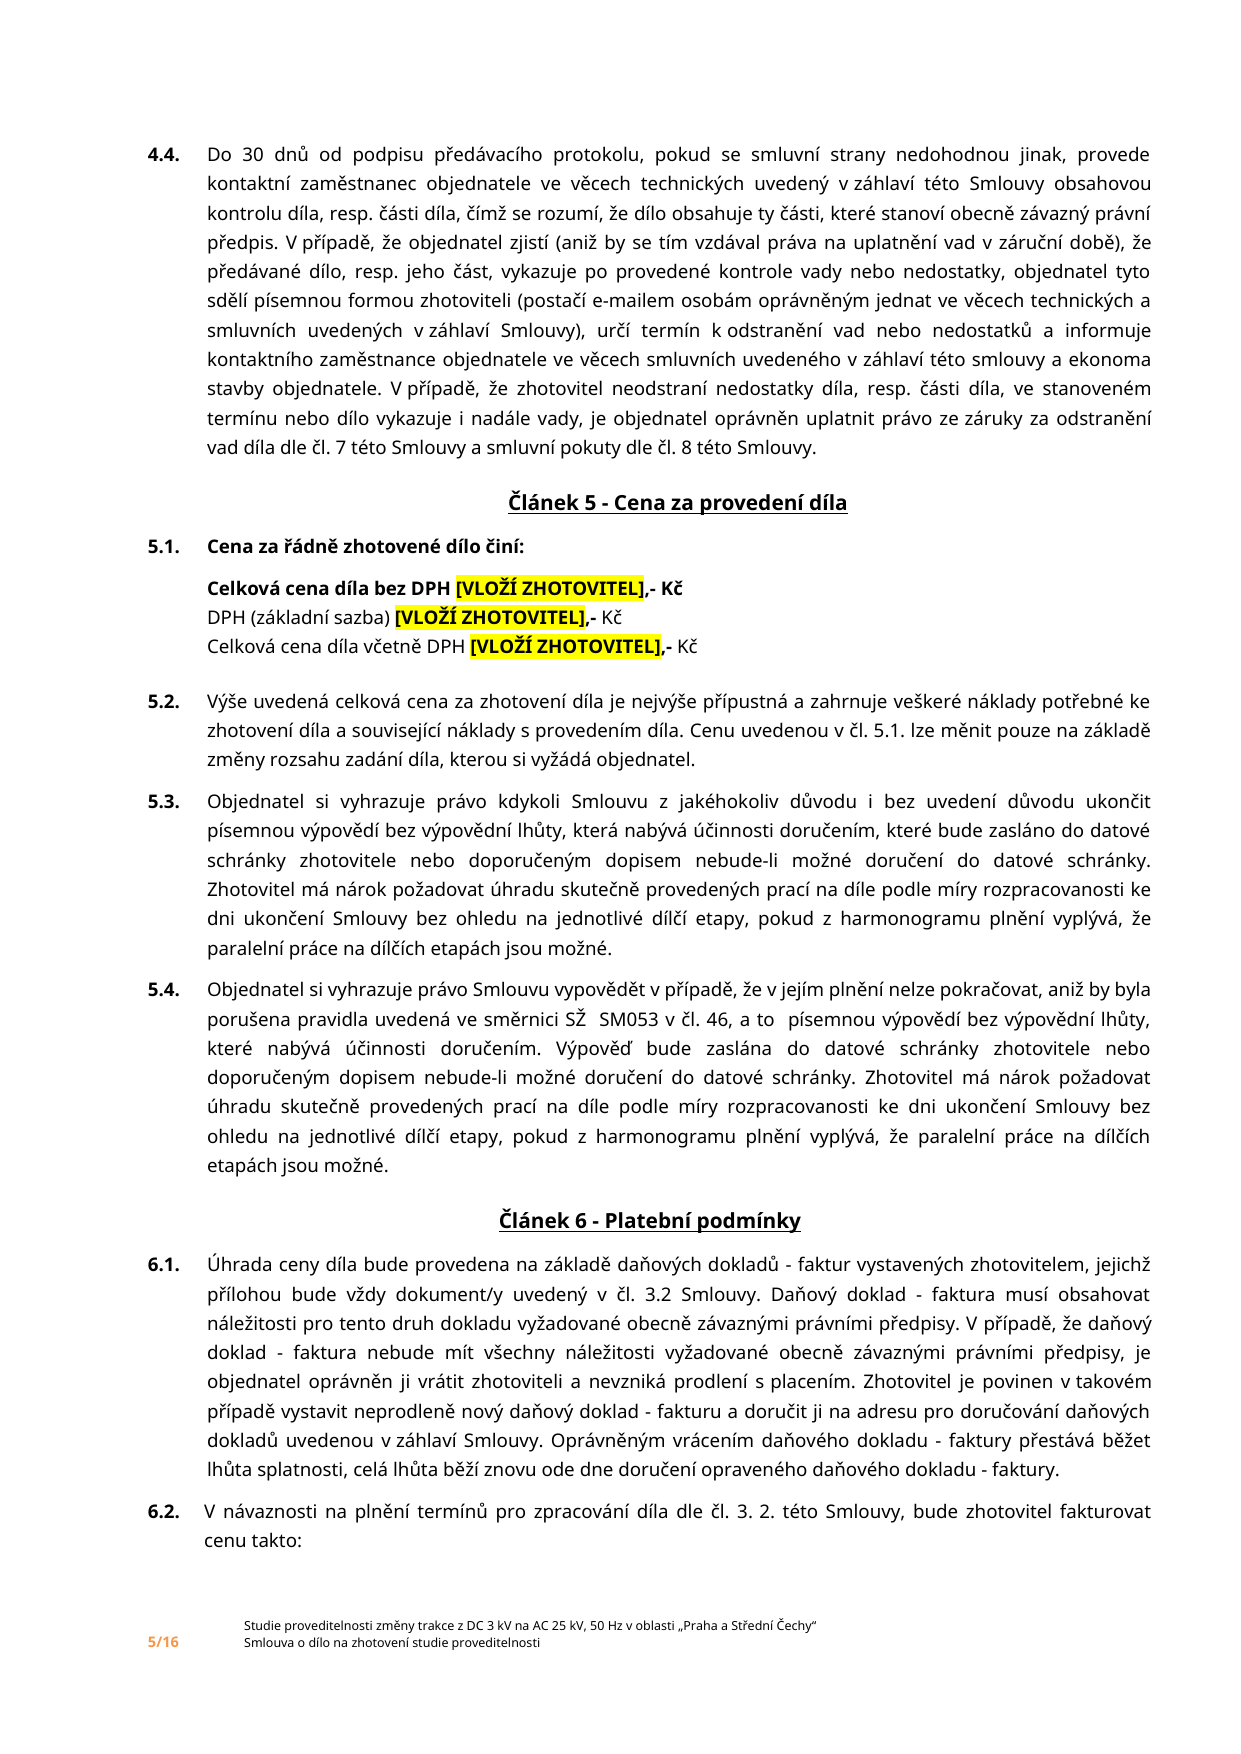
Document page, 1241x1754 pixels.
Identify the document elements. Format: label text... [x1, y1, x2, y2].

text 6.2. V návaznosti na plnění termínů pro zpracování díla dle čl. 3. 2. této Smlouvy, bude zhotovitel fakturovat cenu takto: [148, 1498, 1152, 1553]
text 5.3. Objednatel si vyhrazuje právo kdykoli Smlouvu z jakéhokoliv důvodu i bez uvedení důvodu ukončit písemnou výpovědí bez výpovědní lhůty, která nabývá účinnosti doručením, které bude zasláno do datové schránky zhotovitele nebo doporučeným dopisem nebude-li možné doručení do datové schránky. Zhotovitel má nárok požadovat úhradu skutečně provedených prací na díle podle míry rozpracovanosti ke dni ukončení Smlouvy bez ohledu na jednotlivé dílčí etapy, pokud z harmonogramu plnění vyplývá, že paralelní práce na dílčích etapách jsou možné. [148, 788, 1152, 960]
text Celková cena díla bez DPH [VLOŽÍ ZHOTOVITEL],- Kč [644, 575, 1152, 601]
text Celková cena díla včetně DPH [VLOŽÍ ZHOTOVITEL],- Kč [148, 634, 470, 659]
text Článek 6 - Platební podmínky [148, 1206, 1152, 1235]
text 4.4. Do 30 dnů od podpisu předávacího protokolu, pokud se smluvní strany nedohodnou jinak, provede kontaktní zaměstnanec objednatele ve věcech technických uvedený v záhlaví této Smlouvy obsahovou kontrolu díla, resp. části díla, čímž se rozumí, že dílo obsahuje ty části, které stanoví obecně závazný právní předpis. V případě, že objednatel zjistí (aniž by se tím vzdával práva na uplatnění vad v záruční době), že předávané dílo, resp. jeho část, vykazuje po provedené kontrole vady nebo nedostatky, objednatel tyto sdělí písemnou formou zhotoviteli (postačí e-mailem osobám oprávněným jednat ve věcech technických a smluvních uvedených v záhlaví Smlouvy), určí termín k odstranění vad nebo nedostatků a informuje kontaktního zaměstnance objednatele ve věcech smluvních uvedeného v záhlaví této smlouvy a ekonoma stavby objednatele. V případě, že zhotovitel neodstraní nedostatky díla, resp. části díla, ve stanoveném termínu nebo dílo vykazuje i nadále vady, je objednatel oprávněn uplatnit právo ze záruky za odstranění vad díla dle čl. 7 této Smlouvy a smluvní pokuty dle čl. 8 této Smlouvy. [148, 141, 1152, 460]
text Článek 5 - Cena za provedení díla [204, 488, 1152, 517]
text 5.2. Výše uvedená celková cena za zhotovení díla je nejvýše přípustná a zahrnuje veškeré náklady potřebné ke zhotovení díla a související náklady s provedením díla. Cenu uvedenou v čl. 5.1. lze měnit pouze na základě změny rozsahu zadání díla, kterou si vyžádá objednatel. [148, 688, 1152, 772]
text 6.1. Úhrada ceny díla bude provedena na základě daňových dokladů - faktur vystavených zhotovitelem, jejichž přílohou bude vždy dokument/y uvedený v čl. 3.2 Smlouvy. Daňový doklad - faktura musí obsahovat náležitosti pro tento druh dokladu vyžadované obecně závaznými právními předpisy. V případě, že daňový doklad - faktura nebude mít všechny náležitosti vyžadované obecně závaznými právními předpisy, je objednatel oprávněn ji vrátit zhotoviteli a nevzniká prodlení s placením. Zhotovitel je povinen v takovém případě vystavit neprodleně nový daňový doklad - fakturu a doručit ji na adresu pro doručování daňových dokladů uvedenou v záhlaví Smlouvy. Oprávněným vrácením daňového dokladu - faktury přestává běžet lhůta splatnosti, celá lhůta běží znovu ode dne doručení opraveného daňového dokladu - faktury. [148, 1252, 1152, 1482]
text 5.1. Cena za řádně zhotovené dílo činí: [148, 533, 1152, 559]
text Celková cena díla včetně DPH [VLOŽÍ ZHOTOVITEL],- Kč [661, 634, 1152, 659]
text 5.4. Objednatel si vyhrazuje právo Smlouvu vypovědět v případě, že v jejím plnění nelze pokračovat, aniž by byla porušena pravidla uvedená ve směrnici SŽ SM053 v čl. 46, a to písemnou výpovědí bez výpovědní lhůty, které nabývá účinnosti doručením. Výpověď bude zaslána do datové schránky zhotovitele nebo doporučeným dopisem nebude-li možné doručení do datové schránky. Zhotovitel má nárok požadovat úhradu skutečně provedených prací na díle podle míry rozpracovanosti ke dni ukončení Smlouvy bez ohledu na jednotlivé dílčí etapy, pokud z harmonogramu plnění vyplývá, že paralelní práce na dílčích etapách jsou možné. [148, 977, 1152, 1178]
text Celková cena díla bez DPH [VLOŽÍ ZHOTOVITEL],- Kč [148, 575, 456, 601]
text DPH (základní sazba) [VLOŽÍ ZHOTOVITEL],- Kč [148, 604, 1152, 630]
